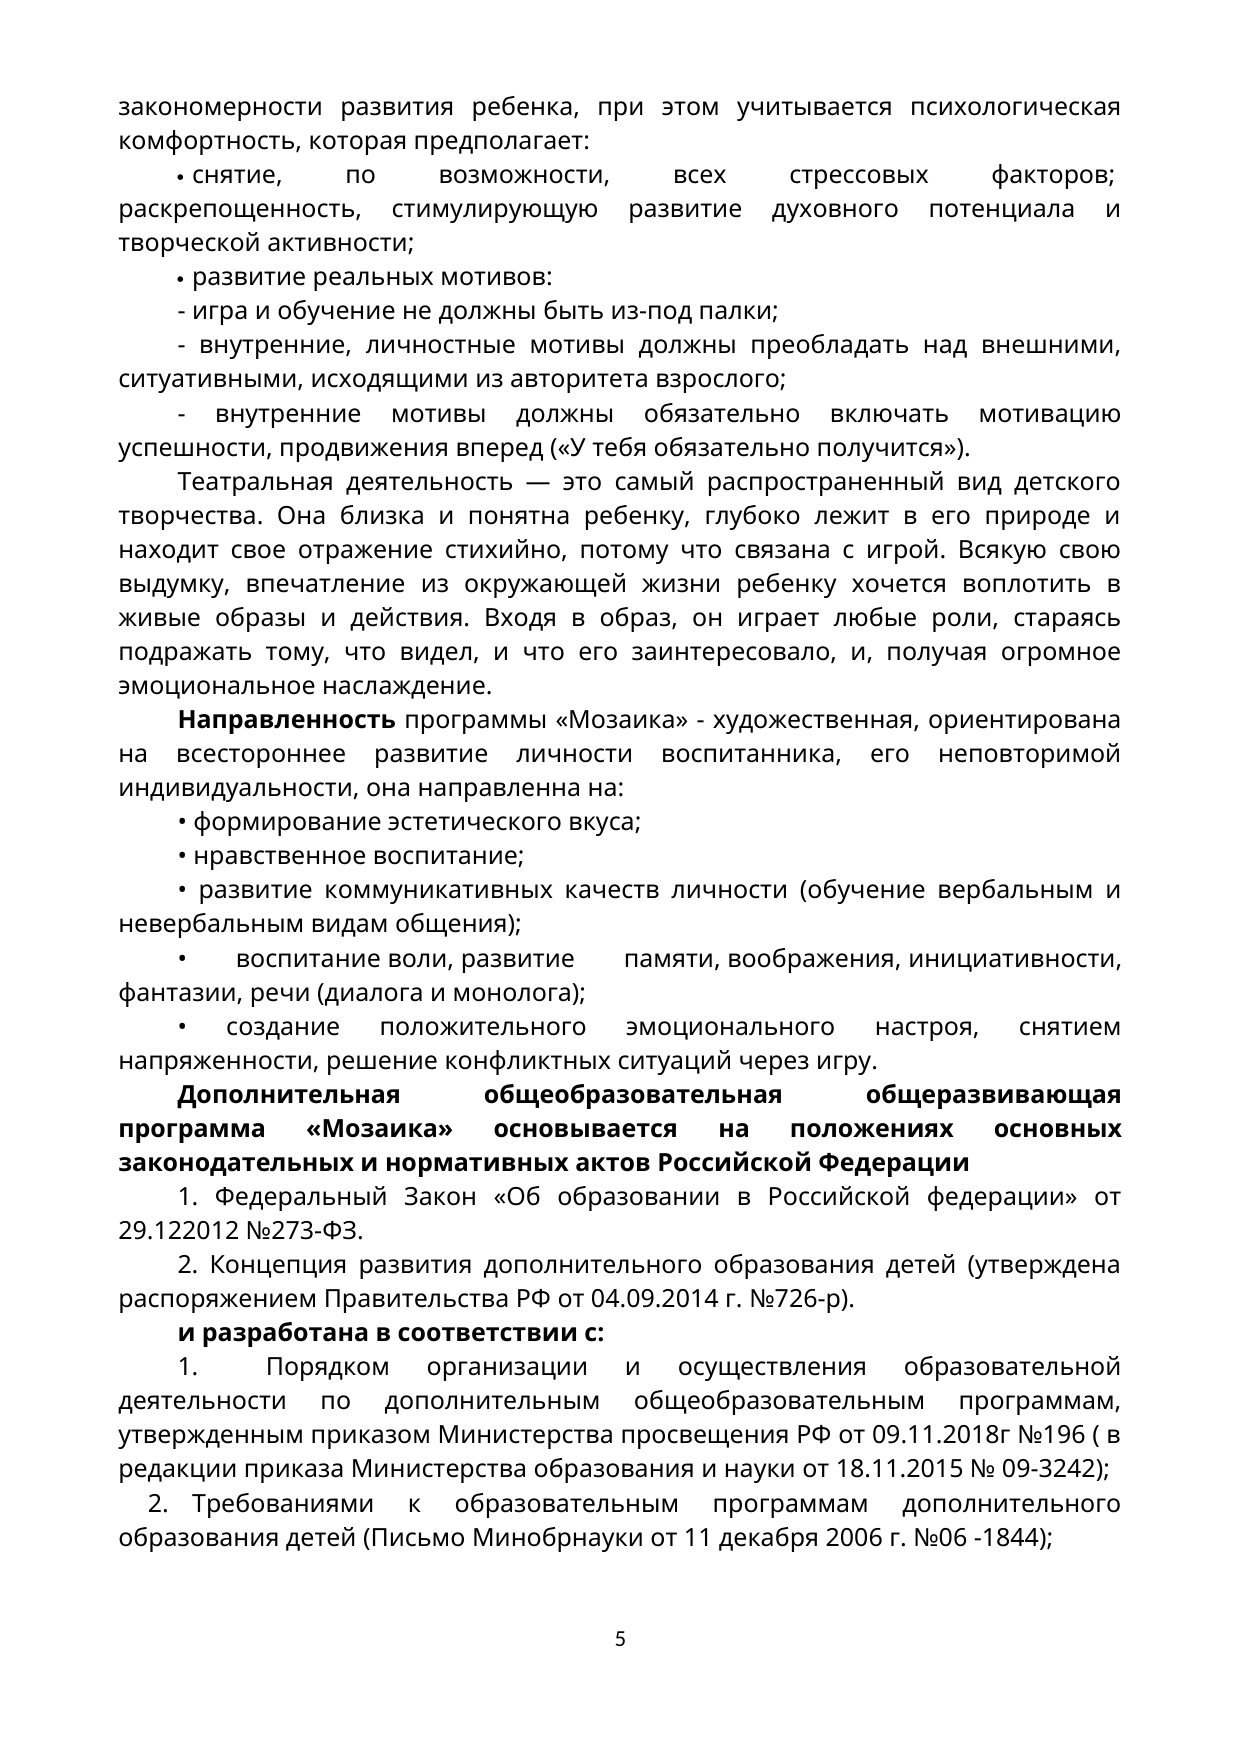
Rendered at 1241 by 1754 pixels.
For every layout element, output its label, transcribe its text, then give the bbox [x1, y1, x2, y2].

list развитие реальных мотивов: [118, 259, 1122, 293]
list Требованиями к образовательным программам дополнительного образования детей (Письмо Минобрнауки от 11 декабря 2006 г. №06 -1844); [118, 1485, 1122, 1553]
text Дополнительная общеобразовательная общеразвивающая программа «Мозаика» основывается на положениях основных законодательных и нормативных актов Российской Федерации [118, 1076, 1122, 1179]
list Порядком организации и осуществления образовательной деятельности по дополнительным общеобразовательным программам, утвержденным приказом Министерства просвещения РФ от 09.11.2018г №196 ( в редакции приказа Министерства образования и науки от 18.11.2015 № 09-3242); [118, 1349, 1122, 1485]
text - игра и обучение не должны быть из-под палки; [118, 293, 1122, 327]
text и разработана в соответствии с: [118, 1315, 1122, 1349]
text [118, 89, 1122, 157]
list снятие, по возможности, всех стрессовых факторов; раскрепощенность, стимулирующую развитие духовного потенциала и творческой активности; [118, 157, 1122, 259]
text • нравственное воспитание; [118, 838, 1122, 872]
text • создание положительного эмоционального настроя, снятием напряженности, решение конфликтных ситуаций через игру. [118, 1008, 1122, 1076]
text 1. Федеральный Закон «Об образовании в Российской федерации» от 29.122012 №273-ФЗ. [118, 1179, 1122, 1247]
text • развитие коммуникативных качеств личности (обучение вербальным и невербальным видам общения); [118, 872, 1122, 940]
text - внутренние мотивы должны обязательно включать мотивацию успешности, продвижения вперед («У тебя обязательно получится»). [118, 395, 1122, 463]
text - внутренние, личностные мотивы должны преобладать над внешними, ситуативными, исходящими из авторитета взрослого; [118, 327, 1122, 395]
text Направленность программы «Мозаика» - художественная, ориентирована на всестороннее развитие личности воспитанника, его неповторимой индивидуальности, она направленна на: [118, 702, 1122, 804]
text • формирование эстетического вкуса; [118, 804, 1122, 838]
text Театральная деятельность — это самый распространенный вид детского творчества. Она близка и понятна ребенку, глубоко лежит в его природе и находит свое отражение стихийно, потому что связана с игрой. Всякую свою выдумку, впечатление из окружающей жизни ребенку хочется воплотить в живые образы и действия. Входя в образ, он играет любые роли, стараясь подражать тому, что видел, и что его заинтересовало, и, получая огромное эмоциональное наслаждение. [118, 463, 1122, 702]
text • воспитание воли, развитие памяти, воображения, инициативности, фантазии, речи (диалога и монолога); [118, 940, 1122, 1008]
text 2. Концепция развития дополнительного образования детей (утверждена распоряжением Правительства РФ от 04.09.2014 г. №726-р). [118, 1247, 1122, 1315]
